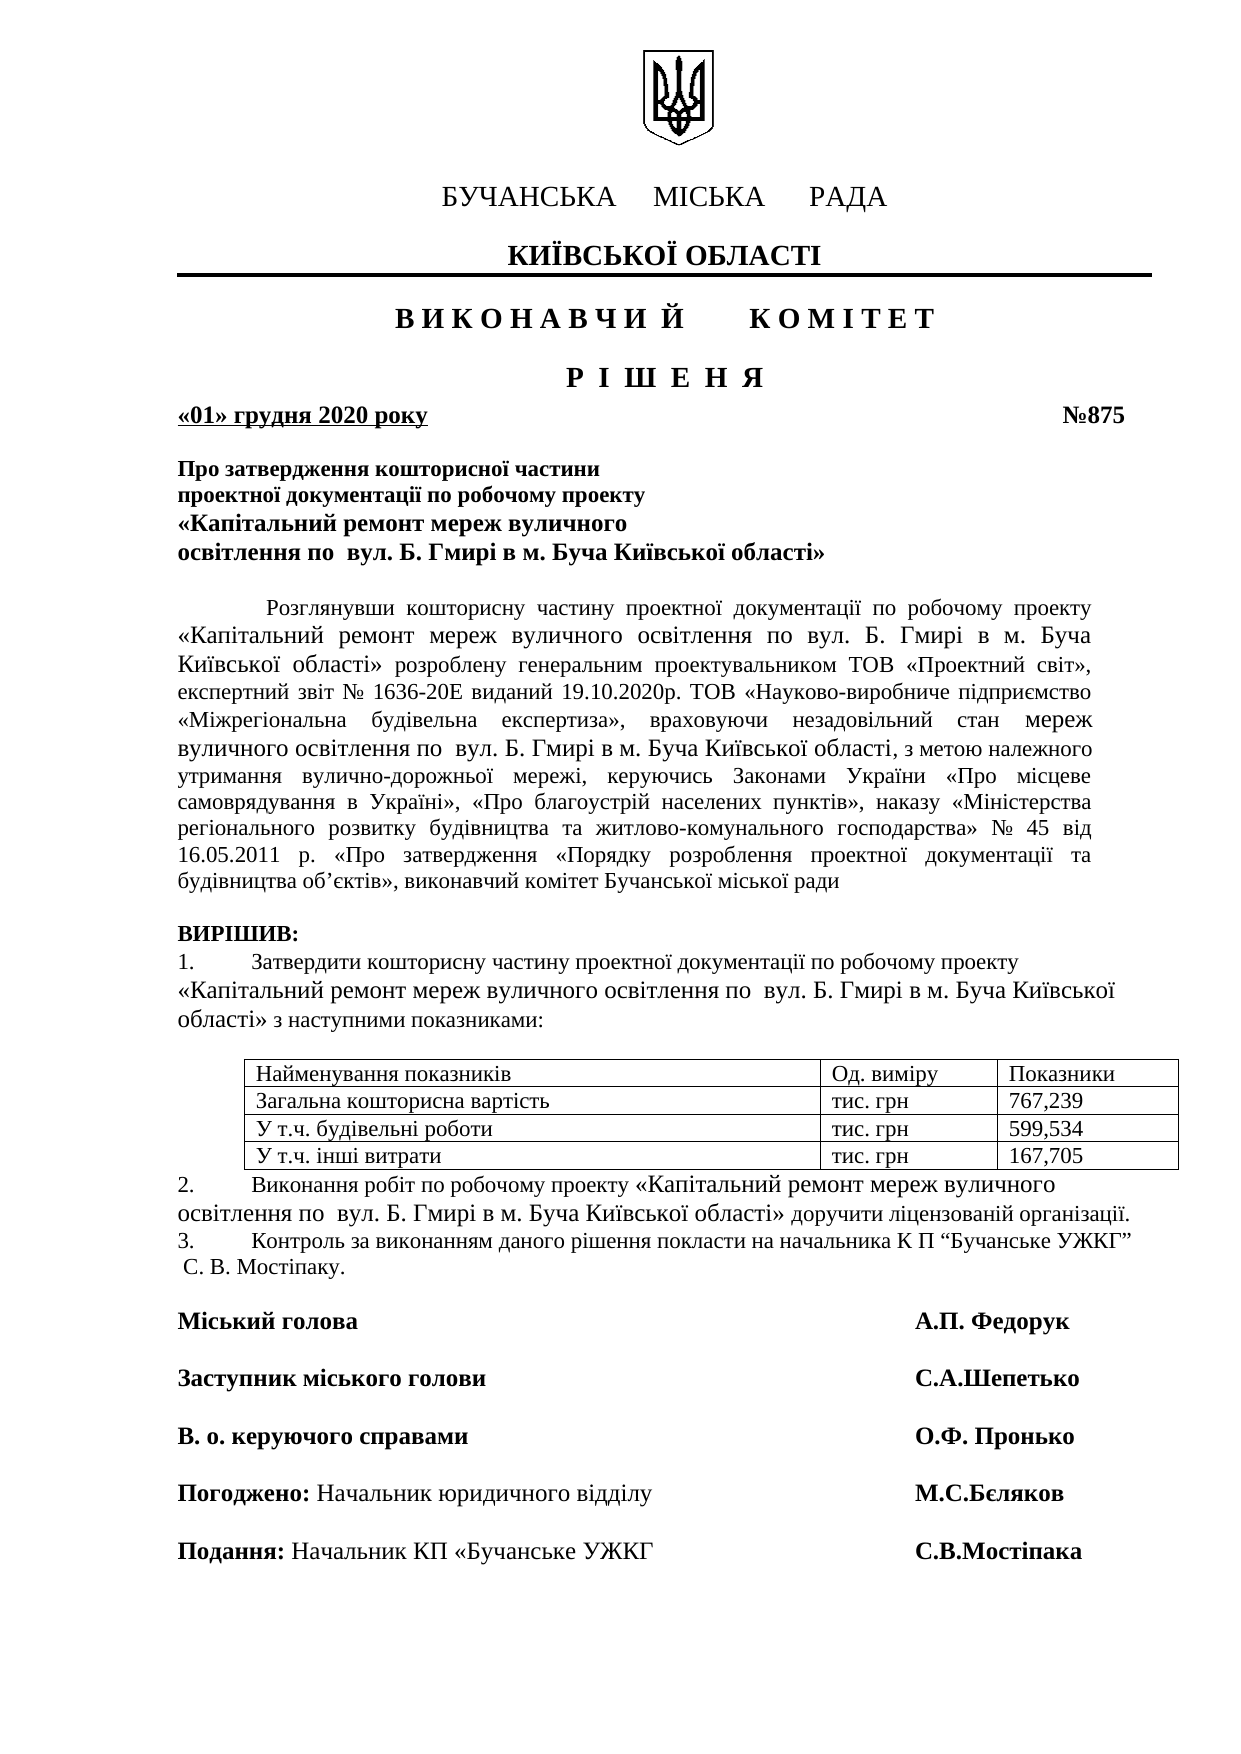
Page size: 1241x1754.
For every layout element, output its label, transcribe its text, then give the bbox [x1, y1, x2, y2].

table_cell тис. грн [821, 1142, 997, 1168]
text Заступник міського голови С.А.Шепетько [177, 1363, 1152, 1392]
text Про затвердження кошторисної частини [177, 455, 1152, 481]
text 3. Контроль за виконанням даного рішення покласти на начальника К П “Бучанське УЖКГ” [177, 1227, 1152, 1253]
text Розглянувши кошторисну частину проектної документації по робочому проекту «Капітальний ремонт мереж вуличного освітлення по вул. Б. Гмирі в м. Буча Київської області» розроблену генеральним проектувальником ТОВ «Проектний світ», експертний звіт № 1636-20Е виданий 19.10.2020р. ТОВ «Науково-виробниче підприємство «Міжрегіональна будівельна експертиза», враховуючи незадовільний стан мереж вуличного освітлення по вул. Б. Гмирі в м. Буча Київської області, з метою належного утримання вулично-дорожньої мережі, керуючись Законами України «Про місцеве самоврядування в Україні», «Про благоустрій населених пунктів», наказу «Міністерства регіонального розвитку будівництва та житлово-комунального господарства» № 45 від 16.05.2011 р. «Про затвердження «Порядку розроблення проектної документації та будівництва об’єктів», виконавчий комітет Бучанської міської ради [177, 594, 1093, 893]
table_cell тис. грн [821, 1087, 997, 1114]
text В. о. керуючого справами О.Ф. Пронько [177, 1421, 1152, 1450]
table_cell Загальна кошторисна вартість [245, 1087, 820, 1114]
text ВИРІШИВ: [177, 920, 1152, 946]
text С. В. Мостіпаку. [177, 1253, 1152, 1280]
subtitle В И К О Н А В Ч И Й К О М І Т Е Т [177, 302, 1152, 335]
text Погоджено: Начальник юридичного відділу М.С.Бєляков [177, 1478, 1152, 1507]
subtitle КИЇВСЬКОЇ ОБЛАСТІ [177, 238, 1152, 273]
table_header Найменування показників [245, 1060, 820, 1086]
list Затвердити кошторисну частину проектної документації по робочому проекту «Капітальний ремонт мереж вуличного освітлення по вул. Б. Гмирі в м. Буча Київської області» з наступними показниками: [177, 946, 1152, 1032]
text освітлення по вул. Б. Гмирі в м. Буча Київської області» [177, 537, 1093, 565]
table_cell 167,705 [998, 1142, 1178, 1168]
subtitle Р І Ш Е Н Я [177, 360, 1152, 394]
text БУЧАНСЬКА МІСЬКА РАДА [177, 179, 1152, 213]
table_header Показники [998, 1060, 1178, 1086]
table_cell 599,534 [998, 1115, 1178, 1141]
text «Капітальний ремонт мереж вуличного [177, 508, 1093, 537]
table_cell тис. грн [821, 1115, 997, 1141]
table_cell У т.ч. будівельні роботи [245, 1115, 820, 1141]
table_cell У т.ч. інші витрати [245, 1142, 820, 1168]
text проектної документації по робочому проекту [177, 481, 1152, 508]
text Подання: Начальник КП «Бучанське УЖКГ С.В.Мостіпака [177, 1536, 1152, 1565]
table_cell 767,239 [998, 1087, 1178, 1114]
table_header Од. виміру [821, 1060, 997, 1086]
text Міський голова А.П. Федорук [177, 1306, 1152, 1335]
list Виконання робіт по робочому проекту «Капітальний ремонт мереж вуличного освітлення по вул. Б. Гмирі в м. Буча Київської області» доручити ліцензованій організації. [177, 1169, 1152, 1227]
text «01» грудня 2020 року №875 [177, 400, 1152, 429]
